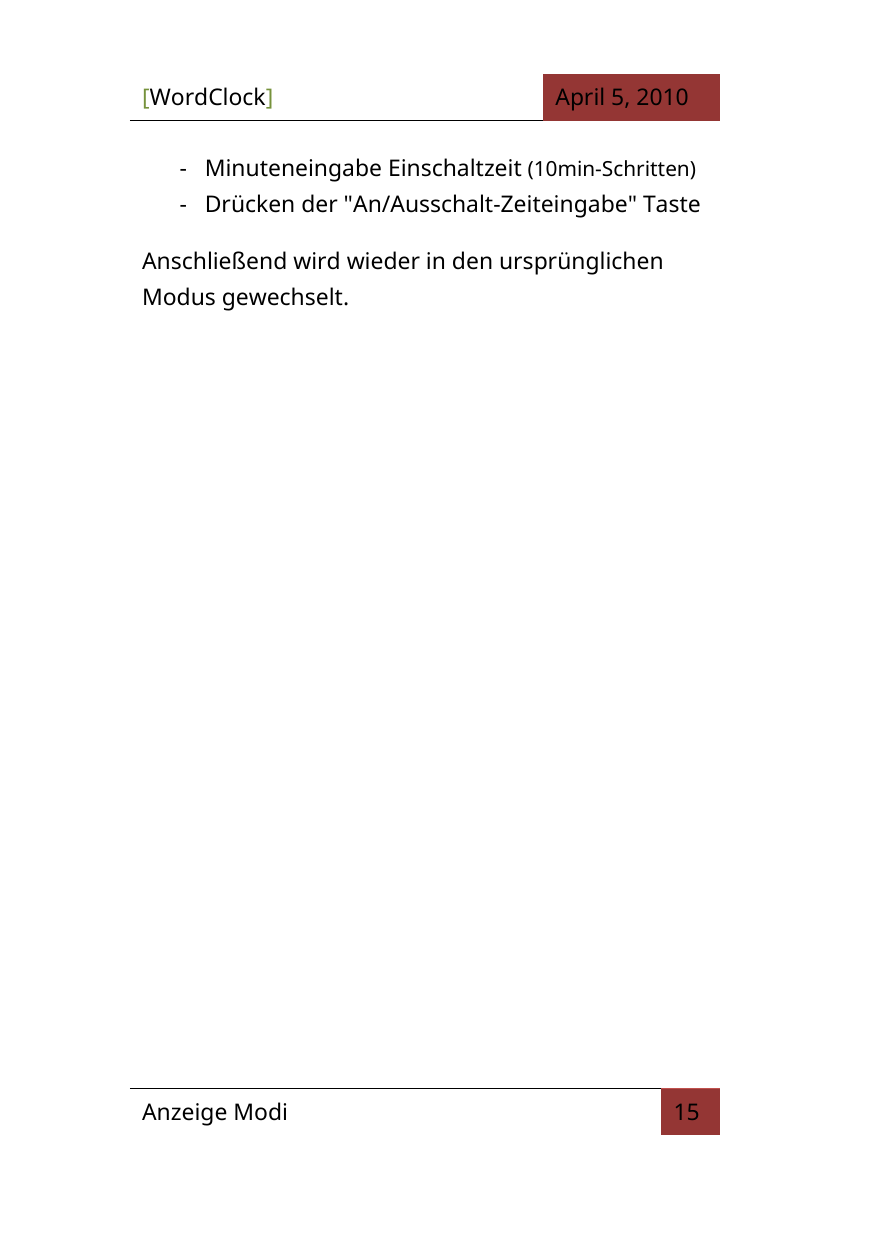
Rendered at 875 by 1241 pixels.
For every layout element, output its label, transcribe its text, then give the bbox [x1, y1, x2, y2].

list Minuteneingabe Einschaltzeit (10min-Schritten) [179, 152, 732, 184]
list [179, 188, 732, 219]
text Anschließend wird wieder in den ursprünglichen Modus gewechselt. [142, 245, 732, 312]
